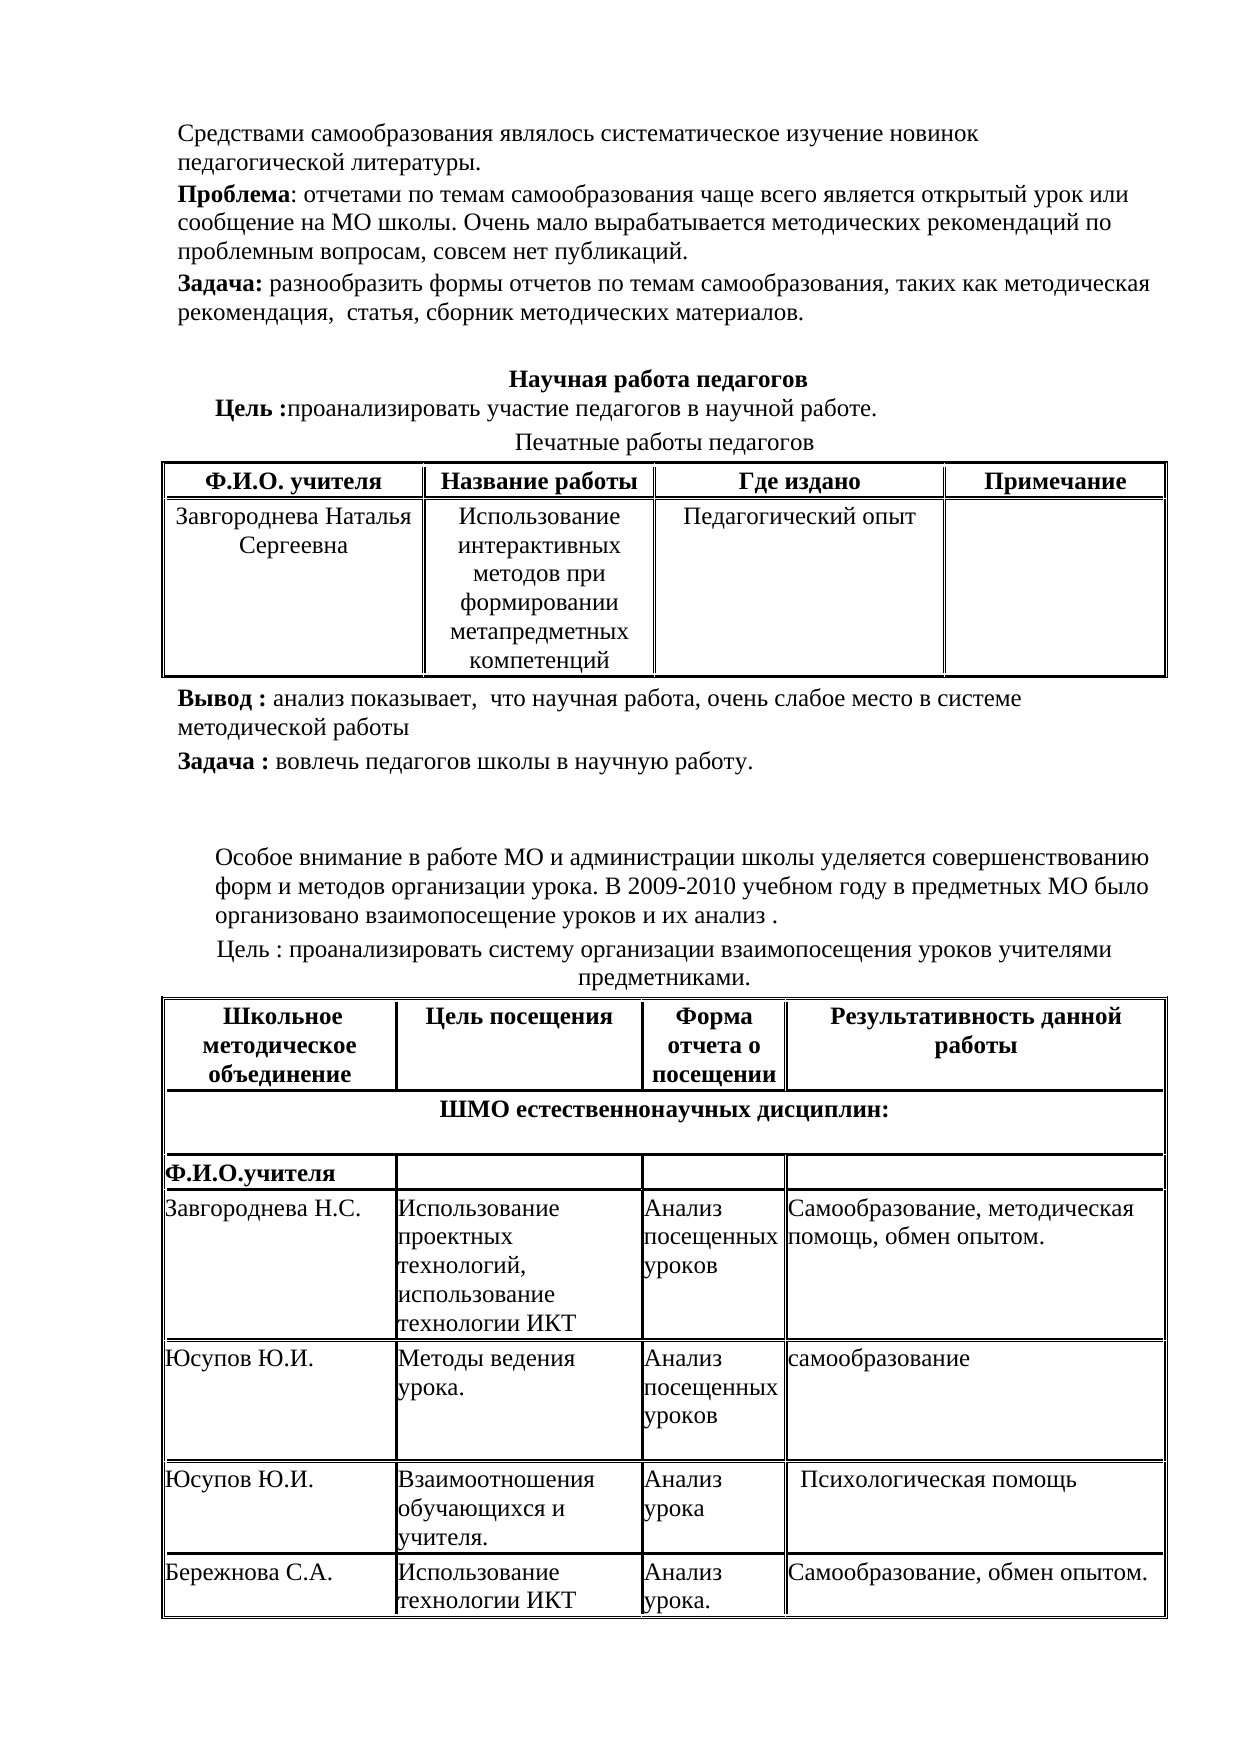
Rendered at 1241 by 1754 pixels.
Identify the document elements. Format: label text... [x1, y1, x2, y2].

text Цель :проанализировать участие педагогов в научной работе. [215, 393, 1152, 422]
text Задача : вовлечь педагогов школы в научную работу. [177, 746, 1152, 775]
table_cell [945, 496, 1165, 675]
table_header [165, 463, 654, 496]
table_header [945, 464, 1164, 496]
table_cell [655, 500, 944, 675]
text Проблема: отчетами по темам самообразования чаще всего является открытый урок или сообщение на МО школы. Очень мало вырабатывается методических рекомендаций по проблемным вопросам, совсем нет публикаций. [177, 179, 1152, 265]
text Печатные работы педагогов [177, 427, 1152, 456]
text Вывод : анализ показывает, что научная работа, очень слабое место в системе методической работы [177, 683, 1152, 741]
text Особое внимание в работе МО и администрации школы уделяется совершенствованию форм и методов организации урока. В 2009-2010 учебном году в предметных МО было организовано взаимопосещение уроков и их анализ . [215, 842, 1152, 929]
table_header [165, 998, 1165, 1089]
text Средствами самообразования являлось систематическое изучение новинок педагогической литературы. [177, 118, 1152, 176]
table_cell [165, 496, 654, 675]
text Цель : проанализировать систему организации взаимопосещения уроков учителями предметниками. [177, 934, 1152, 991]
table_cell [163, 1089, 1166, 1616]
text Научная работа педагогов [215, 364, 1152, 393]
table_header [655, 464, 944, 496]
text Задача: разнообразить формы отчетов по темам самообразования, таких как методическая рекомендация, статья, сборник методических материалов. [177, 268, 1152, 326]
